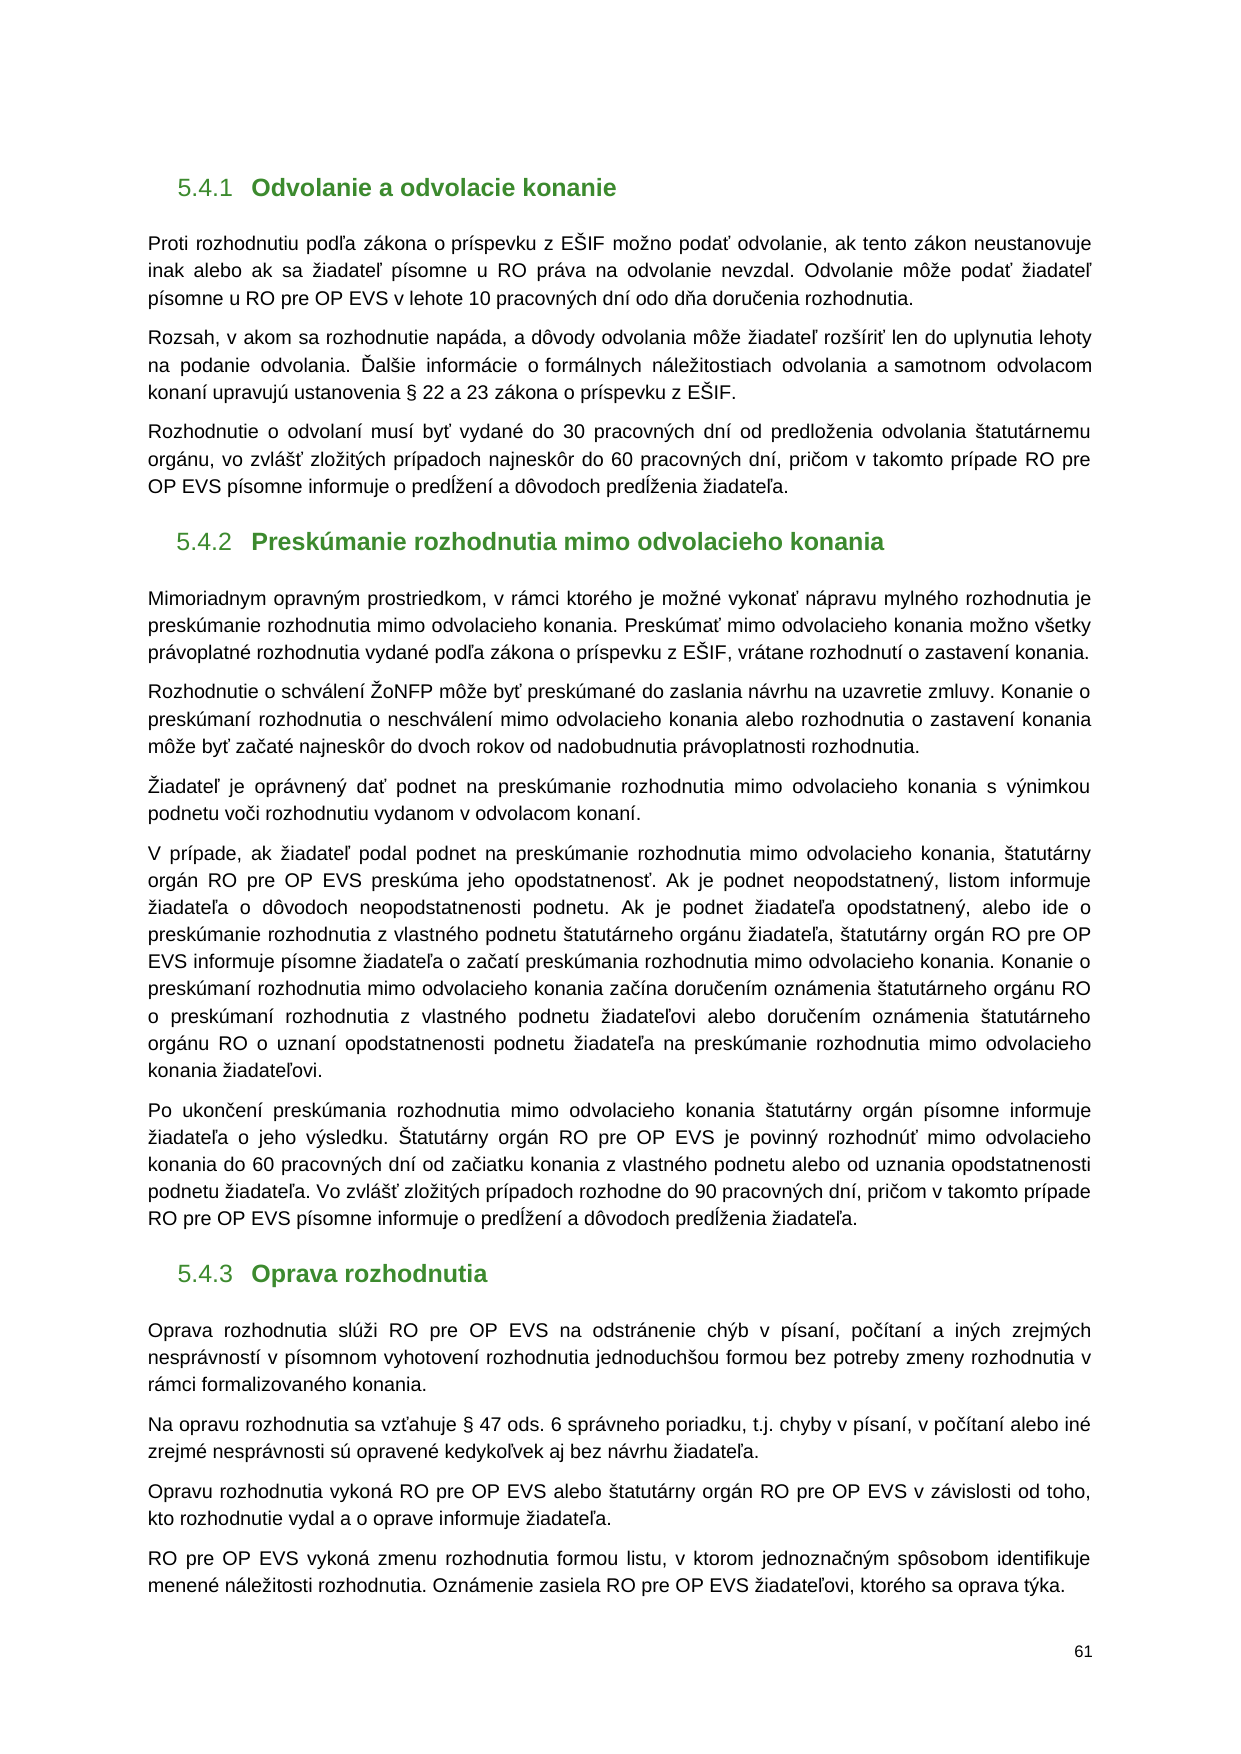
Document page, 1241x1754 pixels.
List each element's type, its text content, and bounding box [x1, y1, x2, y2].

text Proti rozhodnutiu podľa zákona o príspevku z EŠIF možno podať odvolanie, ak tento zákon neustanovuje inak alebo ak sa žiadateľ písomne u RO práva na odvolanie nevzdal. Odvolanie môže podať žiadateľ písomne u RO pre OP EVS v lehote 10 pracovných dní odo dňa doručenia rozhodnutia. [148, 232, 1092, 309]
subtitle Preskúmanie rozhodnutia mimo odvolacieho konania [176, 527, 1092, 556]
text Rozhodnutie o odvolaní musí byť vydané do 30 pracovných dní od predloženia odvolania štatutárnemu orgánu, vo zvlášť zložitých prípadoch najneskôr do 60 pracovných dní, pričom v takomto prípade RO pre OP EVS písomne informuje o predĺžení a dôvodoch predĺženia žiadateľa. [148, 420, 1092, 497]
text Žiadateľ je oprávnený dať podnet na preskúmanie rozhodnutia mimo odvolacieho konania s výnimkou podnetu voči rozhodnutiu vydanom v odvolacom konaní. [148, 774, 1092, 824]
text Oprava rozhodnutia slúži RO pre OP EVS na odstránenie chýb v písaní, počítaní a iných zrejmých nesprávností v písomnom vyhotovení rozhodnutia jednoduchšou formou bez potreby zmeny rozhodnutia v rámci formalizovaného konania. [148, 1319, 1092, 1396]
subtitle Oprava rozhodnutia [177, 1259, 1092, 1288]
text RO pre OP EVS vykoná zmenu rozhodnutia formou listu, v ktorom jednoznačným spôsobom identifikuje menené náležitosti rozhodnutia. Oznámenie zasiela RO pre OP EVS žiadateľovi, ktorého sa oprava týka. [148, 1547, 1092, 1597]
text Mimoriadnym opravným prostriedkom, v rámci ktorého je možné vykonať nápravu mylného rozhodnutia je preskúmanie rozhodnutia mimo odvolacieho konania. Preskúmať mimo odvolacieho konania možno všetky právoplatné rozhodnutia vydané podľa zákona o príspevku z EŠIF, vrátane rozhodnutí o zastavení konania. [148, 586, 1092, 663]
text Po ukončení preskúmania rozhodnutia mimo odvolacieho konania štatutárny orgán písomne informuje žiadateľa o jeho výsledku. Štatutárny orgán RO pre OP EVS je povinný rozhodnúť mimo odvolacieho konania do 60 pracovných dní od začiatku konania z vlastného podnetu alebo od uznania opodstatnenosti podnetu žiadateľa. Vo zvlášť zložitých prípadoch rozhodne do 90 pracovných dní, pričom v takomto prípade RO pre OP EVS písomne informuje o predĺžení a dôvodoch predĺženia žiadateľa. [148, 1098, 1092, 1230]
subtitle Odvolanie a odvolacie konanie [177, 173, 1092, 201]
text Opravu rozhodnutia vykoná RO pre OP EVS alebo štatutárny orgán RO pre OP EVS v závislosti od toho, kto rozhodnutie vydal a o oprave informuje žiadateľa. [148, 1480, 1092, 1530]
text V prípade, ak žiadateľ podal podnet na preskúmanie rozhodnutia mimo odvolacieho konania, štatutárny orgán RO pre OP EVS preskúma jeho opodstatnenosť. Ak je podnet neopodstatnený, listom informuje žiadateľa o dôvodoch neopodstatnenosti podnetu. Ak je podnet žiadateľa opodstatnený, alebo ide o preskúmanie rozhodnutia z vlastného podnetu štatutárneho orgánu žiadateľa, štatutárny orgán RO pre OP EVS informuje písomne žiadateľa o začatí preskúmania rozhodnutia mimo odvolacieho konania. Konanie o preskúmaní rozhodnutia mimo odvolacieho konania začína doručením oznámenia štatutárneho orgánu RO o preskúmaní rozhodnutia z vlastného podnetu žiadateľovi alebo doručením oznámenia štatutárneho orgánu RO o uznaní opodstatnenosti podnetu žiadateľa na preskúmanie rozhodnutia mimo odvolacieho konania žiadateľovi. [148, 841, 1092, 1082]
text Na opravu rozhodnutia sa vzťahuje § 47 ods. 6 správneho poriadku, t.j. chyby v písaní, v počítaní alebo iné zrejmé nesprávnosti sú opravené kedykoľvek aj bez návrhu žiadateľa. [148, 1413, 1092, 1463]
text Rozhodnutie o schválení ŽoNFP môže byť preskúmané do zaslania návrhu na uzavretie zmluvy. Konanie o preskúmaní rozhodnutia o neschválení mimo odvolacieho konania alebo rozhodnutia o zastavení konania môže byť začaté najneskôr do dvoch rokov od nadobudnutia právoplatnosti rozhodnutia. [148, 680, 1092, 757]
text Rozsah, v akom sa rozhodnutie napáda, a dôvody odvolania môže žiadateľ rozšíriť len do uplynutia lehoty na podanie odvolania. Ďalšie informácie o formálnych náležitostiach odvolania a samotnom odvolacom konaní upravujú ustanovenia § 22 a 23 zákona o príspevku z EŠIF. [148, 326, 1092, 403]
